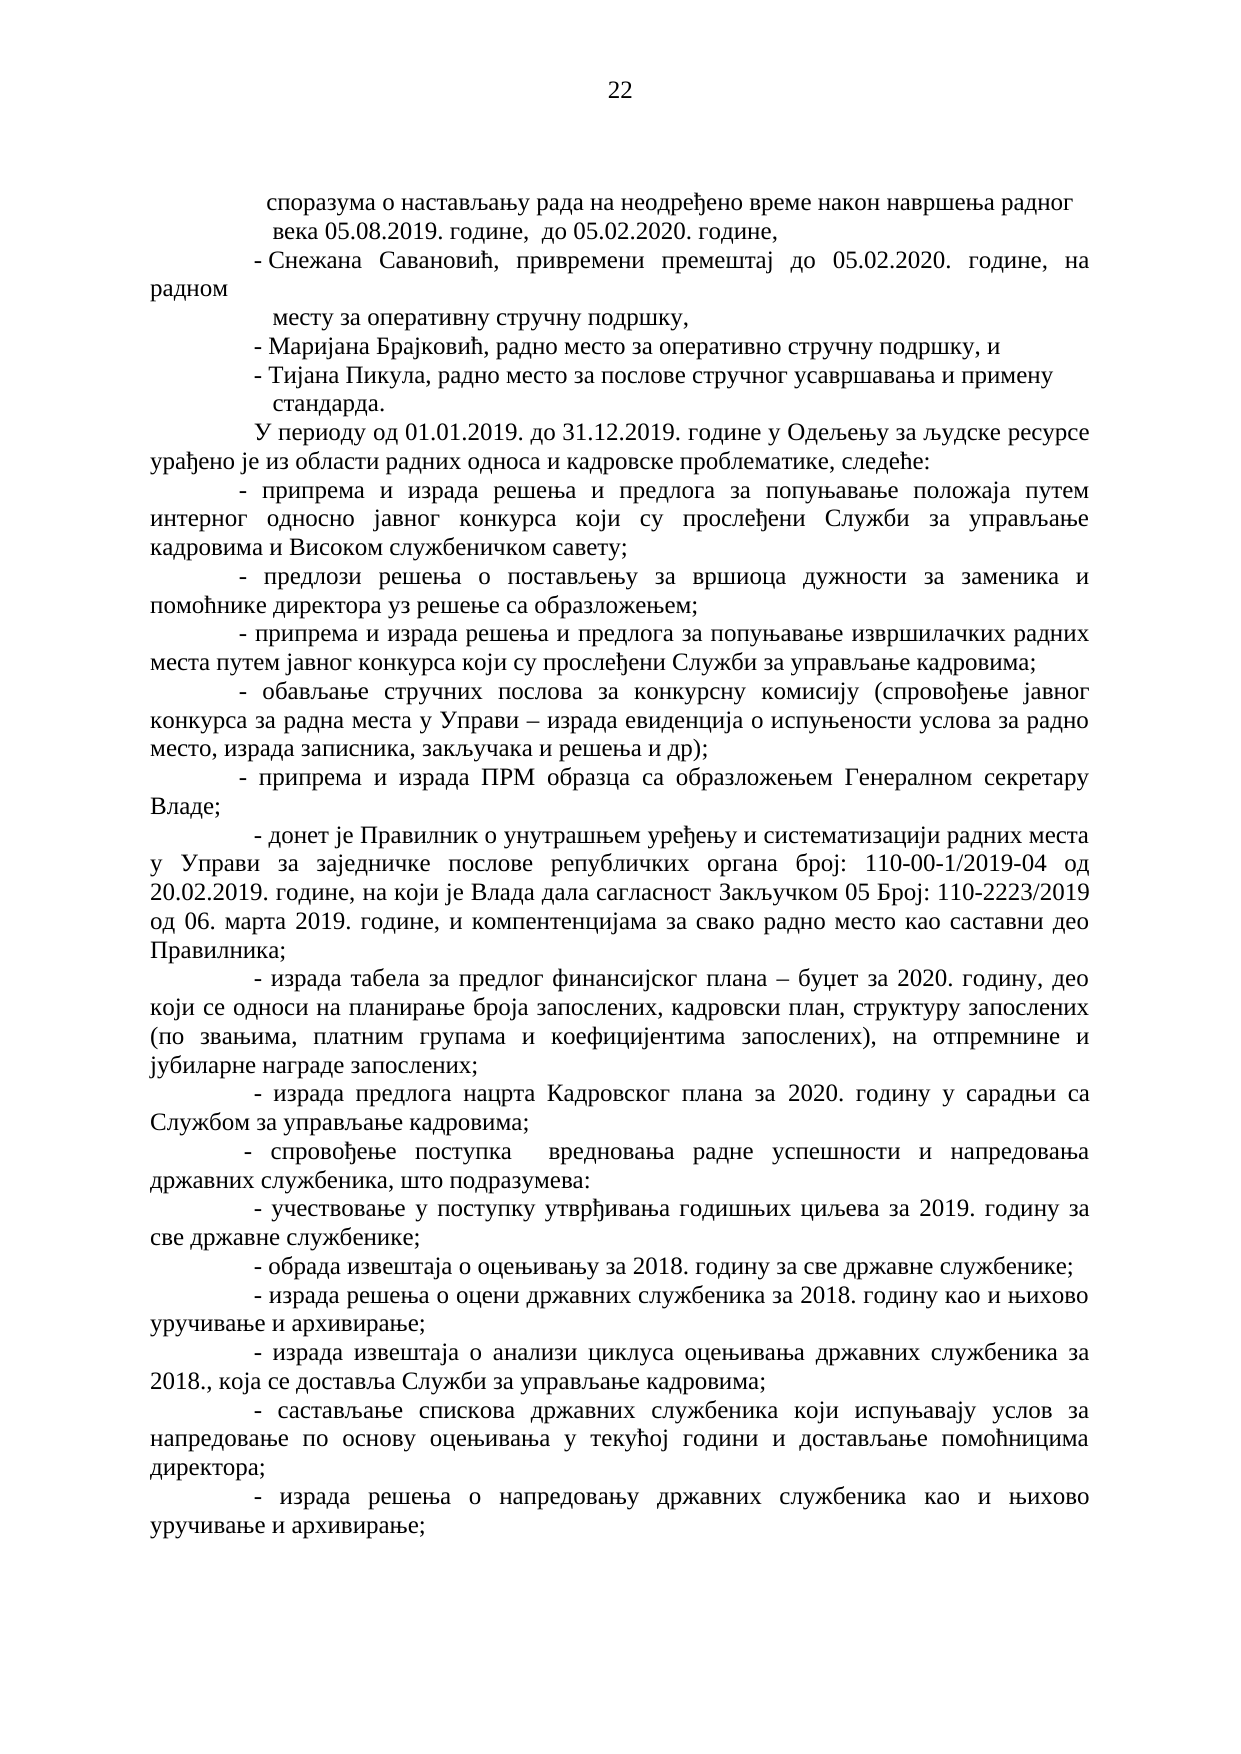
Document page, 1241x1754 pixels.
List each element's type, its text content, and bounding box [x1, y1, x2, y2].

text - припрема и израда ПРМ образца са образложењем Генералном секретару Владе; [150, 762, 1090, 820]
text века 05.08.2019. године, до 05.02.2020. године, [253, 216, 1090, 245]
text стандарда. [253, 388, 1090, 417]
text - донет је Правилник о унутрашњем уређењу и систематизацији радних места у Управи за заједничке послове републичких органа број: 110-00-1/2019-04 од 20.02.2019. године, на који је Влада дала сагласност Закључком 05 Број: 110-2223/2019 од 06. марта 2019. године, и компентенцијама за свако радно место као саставни део Правилника; [150, 820, 1090, 963]
text - израда решења о оцени државних службеника за 2018. годину као и њихово уручивање и архивирање; [150, 1280, 1090, 1337]
text - припрема и израда решења и предлога за попуњавање извршилачких радних места путем јавног конкурса који су прослеђени Служби за управљање кадровима; [150, 618, 1090, 676]
text - састављање спискова државних службеника који испуњавају услов за напредовање по основу оцењивања у текућој години и достављање помоћницима директора; [150, 1395, 1090, 1481]
text - израда предлога нацрта Кадровског плана за 2020. годину у сарадњи са Службом за управљање кадровима; [150, 1078, 1090, 1136]
text - припрема и израда решења и предлога за попуњавање положаја путем интерног односно јавног конкурса који су прослеђени Служби за управљање кадровима и Високом службеничком савету; [150, 475, 1090, 561]
list Тијана Пикула, радно место за послове стручног усавршавања и примену [150, 360, 1090, 388]
text - спровођење поступка вредновања радне успешности и напредовања државних службеника, што подразумева: [150, 1136, 1090, 1193]
text споразума о настављању рада на неодређено време након навршења радног [253, 187, 1090, 216]
list Снежана Савановић, привремени премештај до 05.02.2020. године, на радном [150, 245, 1090, 302]
text - обављање стручних послова за конкурсну комисију (спровођење јавног конкурса за радна места у Управи – израда евиденција о испуњености услова за радно место, израда записника, закључака и решења и др); [150, 676, 1090, 762]
text - израда табела за предлог финансијског плана – буџет за 2020. годину, део који се односи на планирање броја запослених, кадровски план, структуру запослених (по звањима, платним групама и коефицијентима запослених), на отпремнине и јубиларне награде запослених; [150, 963, 1090, 1078]
list Маријана Брајковић, радно место за оперативно стручну подршку, и [150, 331, 1090, 360]
text - израда извештаја о анализи циклуса оцењивања државних службеника за 2018., која се доставља Служби за управљање кадровима; [150, 1337, 1090, 1395]
text месту за оперативну стручну подршку, [253, 302, 1090, 331]
text - израда решења о напредовању државних службеника као и њихово уручивање и архивирање; [150, 1481, 1090, 1538]
text - предлози решења о постављењу за вршиоца дужности за заменика и помоћнике директора уз решење са образложењем; [150, 561, 1090, 618]
text - обрада извештаја о оцењивању за 2018. годину за све државне службенике; [150, 1251, 1090, 1280]
text У периоду од 01.01.2019. до 31.12.2019. године у Одељењу за људске ресурсе урађено је из области радних односа и кадровске проблематике, следеће: [150, 417, 1090, 475]
text - учествовање у поступку утврђивања годишњих циљева за 2019. годину за све државне службенике; [150, 1193, 1090, 1251]
